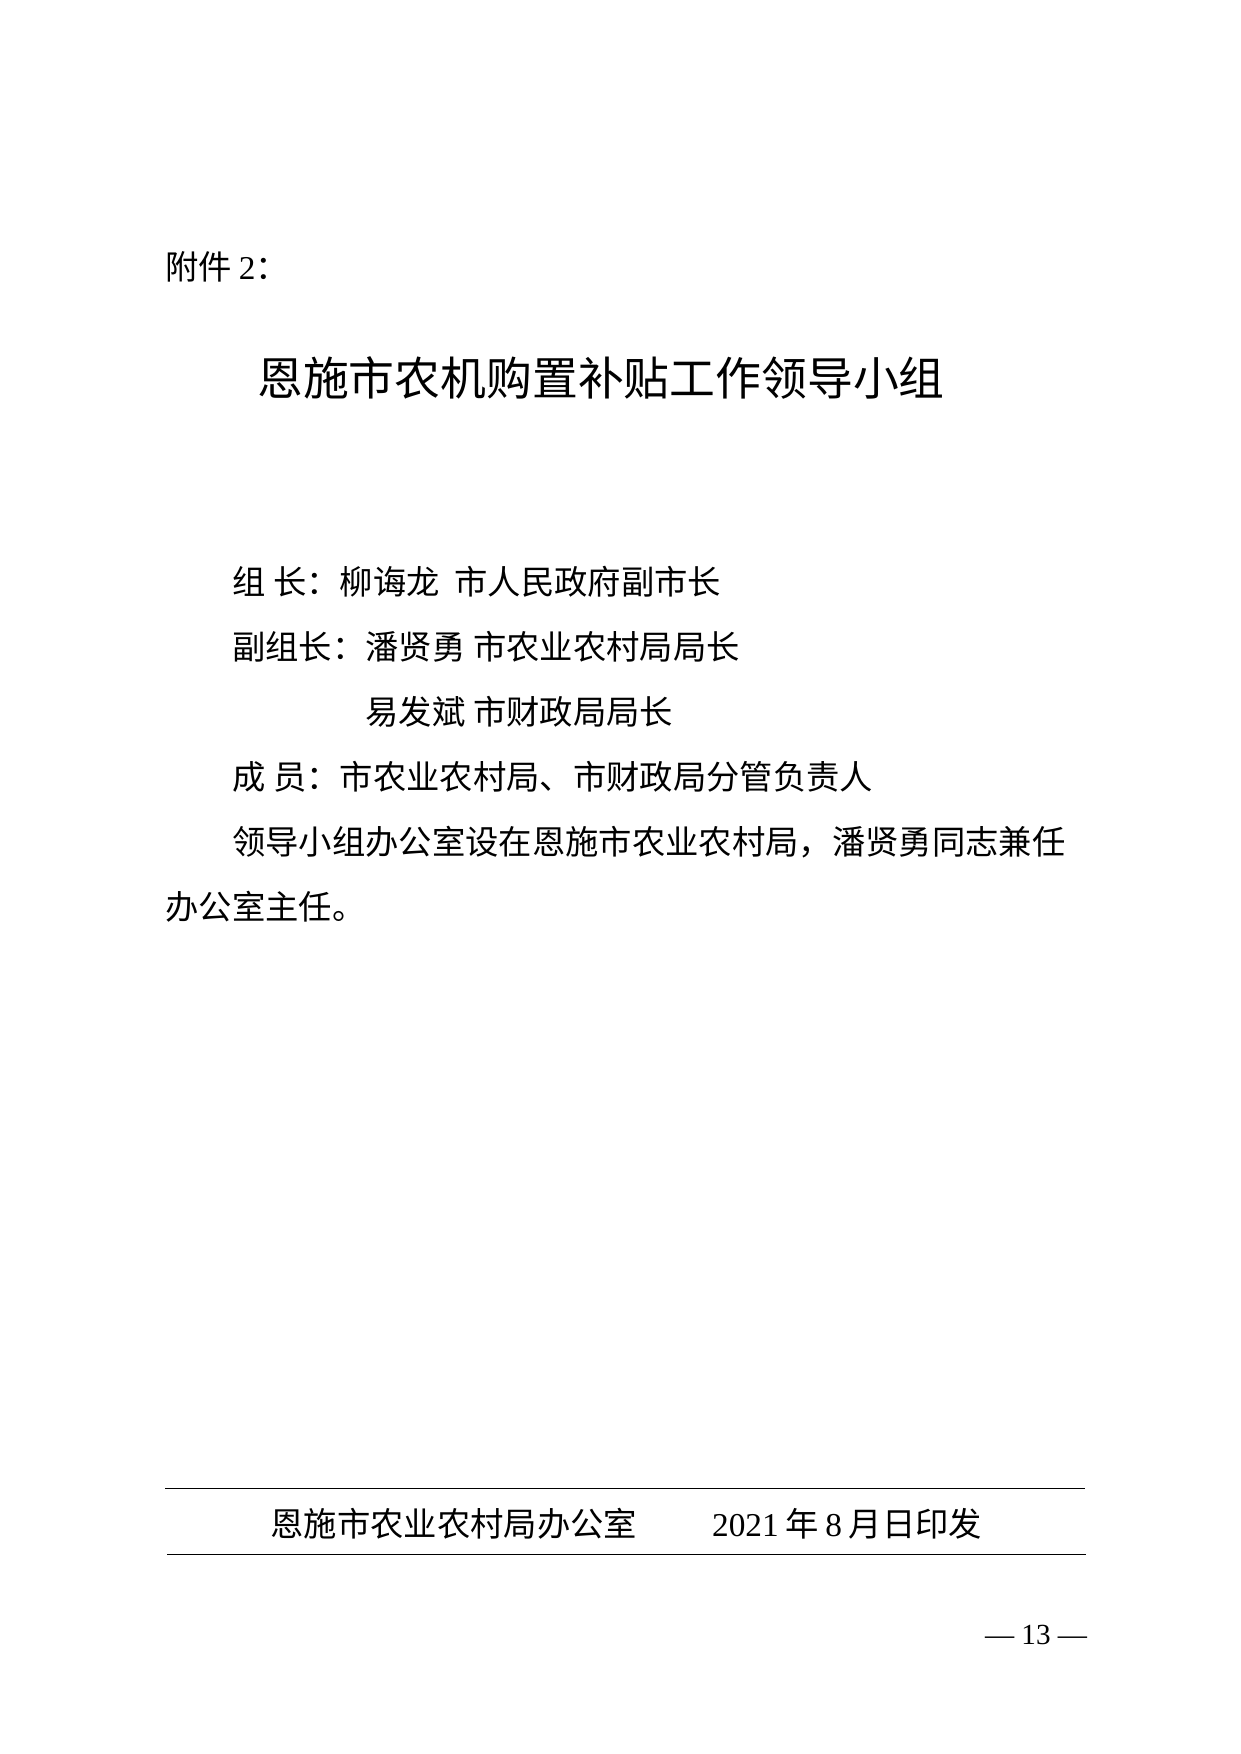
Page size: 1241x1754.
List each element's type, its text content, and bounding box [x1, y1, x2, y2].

text 易发斌 市财政局局长 [165, 678, 1087, 743]
text 恩施市农机购置补贴工作领导小组 [165, 327, 1087, 424]
text 成 员：市农业农村局、市财政局分管负责人 [165, 743, 1087, 808]
text 领导小组办公室设在恩施市农业农村局，潘贤勇同志兼任办公室主任。 [165, 808, 1087, 938]
text 副组长：潘贤勇 市农业农村局局长 [165, 613, 1087, 678]
text 附件2： [165, 233, 1087, 298]
text 组 长：柳诲龙 市人民政府副市长 [165, 548, 1087, 613]
text 恩施市农业农村局办公室 2021年8月日印发 [165, 1487, 1087, 1549]
